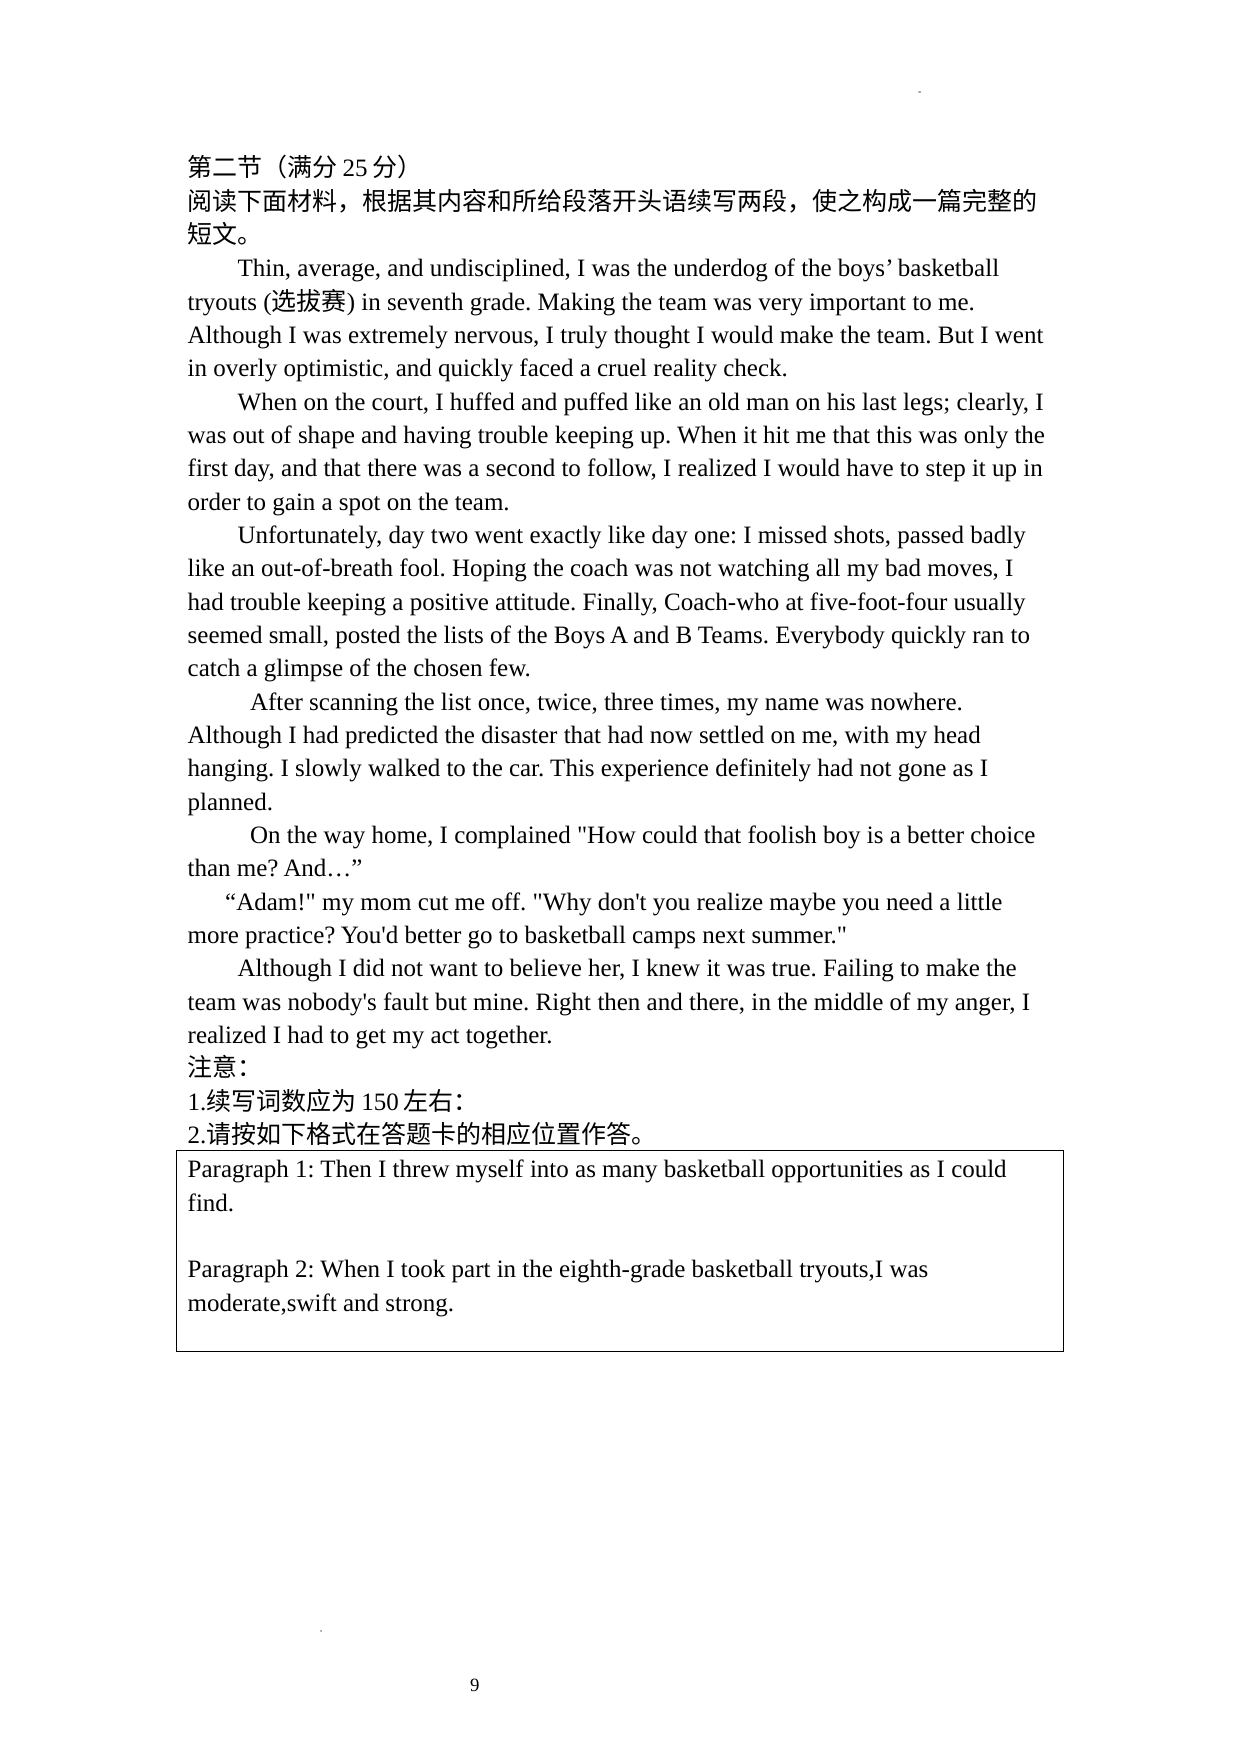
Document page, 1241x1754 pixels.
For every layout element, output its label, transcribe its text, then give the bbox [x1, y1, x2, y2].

text When on the court, I huffed and puffed like an old man on his last legs; clearly, I was out of shape and having trouble keeping up. When it hit me that this was only the first day, and that there was a second to follow, I realized I would have to step it up in order to gain a spot on the team. [187, 383, 1053, 517]
text Although I did not want to believe her, I knew it was true. Failing to make the team was nobody's fault but mine. Right then and there, in the middle of my anger, I realized I had to get my act together. [187, 950, 1053, 1050]
text Unfortunately, day two went exactly like day one: I missed shots, passed badly like an out-of-breath fool. Hoping the coach was not watching all my bad moves, I had trouble keeping a positive attitude. Finally, Coach-who at five-foot-four usually seemed small, posted the lists of the Boys A and B Teams. Everybody quickly ran to catch a glimpse of the chosen few. [187, 517, 1053, 683]
text After scanning the list once, twice, three times, my name was nowhere. Although I had predicted the disaster that had now settled on me, with my head hanging. I slowly walked to the car. This experience definitely had not gone as I planned. [187, 683, 1053, 817]
text 1.续写词数应为150左右： [187, 1083, 1053, 1117]
text 2.请按如下格式在答题卡的相应位置作答。 [187, 1117, 1053, 1150]
text 注意： [187, 1050, 1053, 1083]
table_header Paragraph 1: Then I threw myself into as many basketball opportunities as I could find. Paragraph 2: When I took part in the eighth-grade basketball tryouts,I was moderate,swift and strong. [177, 1151, 1063, 1351]
text On the way home, I complained "How could that foolish boy is a better choice than me? And…” [187, 817, 1053, 883]
text 阅读下面材料，根据其内容和所给段落开头语续写两段，使之构成一篇完整的短文。 [187, 183, 1053, 250]
text 第二节（满分25分） [187, 150, 1053, 183]
text “Adam!" my mom cut me off. "Why don't you realize maybe you need a little more practice? You'd better go to basketball camps next summer." [187, 883, 1053, 950]
text Thin, average, and undisciplined, I was the underdog of the boys’ basketball tryouts (选拔赛) in seventh grade. Making the team was very important to me. Although I was extremely nervous, I truly thought I would make the team. But I went in overly optimistic, and quickly faced a cruel reality check. [187, 250, 1053, 383]
